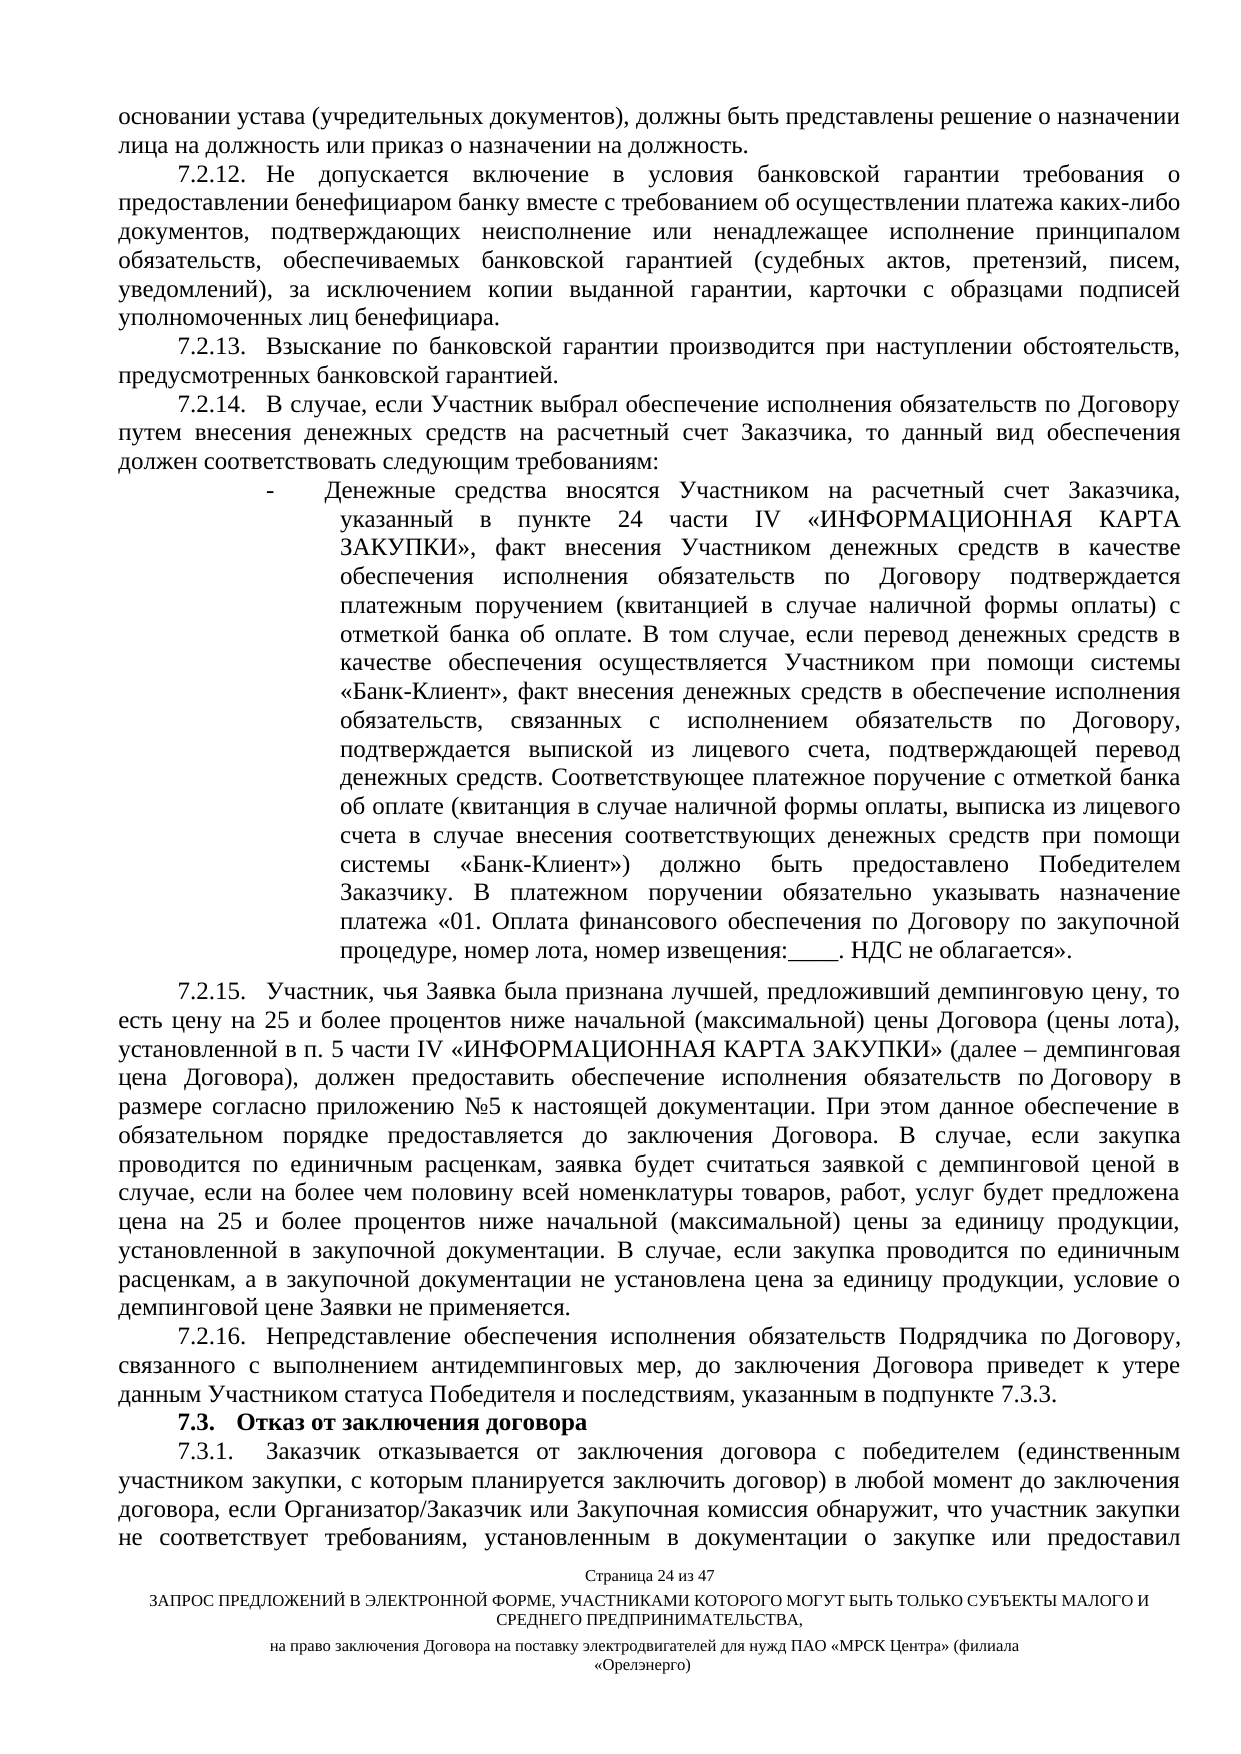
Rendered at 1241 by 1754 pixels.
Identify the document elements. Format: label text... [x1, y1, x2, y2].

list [118, 1436, 1181, 1551]
subtitle Отказ от заключения договора [118, 1407, 1181, 1436]
list Денежные средства вносятся Участником на расчетный счет Заказчика, указанный в пункте 24 части IV «ИНФОРМАЦИОННАЯ КАРТА ЗАКУПКИ», факт внесения Участником денежных средств в качестве обеспечения исполнения обязательств по Договору подтверждается платежным поручением (квитанцией в случае наличной формы оплаты) с отметкой банка об оплате. В том случае, если перевод денежных средств в качестве обеспечения осуществляется Участником при помощи системы «Банк-Клиент», факт внесения денежных средств в обеспечение исполнения обязательств, связанных с исполнением обязательств по Договору, подтверждается выпиской из лицевого счета, подтверждающей перевод денежных средств. Соответствующее платежное поручение с отметкой банка об оплате (квитанция в случае наличной формы оплаты, выписка из лицевого счета в случае внесения соответствующих денежных средств при помощи системы «Банк-Клиент») должно быть предоставлено Победителем Заказчику. В платежном поручении обязательно указывать назначение платежа «01. Оплата финансового обеспечения по Договору по закупочной процедуре, номер лота, номер извещения:____. НДС не облагается». [266, 475, 1181, 964]
list Взыскание по банковской гарантии производится при наступлении обстоятельств, предусмотренных банковской гарантией. [118, 331, 1181, 389]
subtitle Участник, чья Заявка была признана лучшей, предложивший демпинговую цену, то есть цену на 25 и более процентов ниже начальной (максимальной) цены Договора (цены лота), установленной в п. 5 части IV «ИНФОРМАЦИОННАЯ КАРТА ЗАКУПКИ» (далее – демпинговая цена Договора), должен предоставить обеспечение исполнения обязательств по Договору в размере согласно приложению №5 к настоящей документации. При этом данное обеспечение в обязательном порядке предоставляется до заключения Договора. В случае, если закупка проводится по единичным расценкам, заявка будет считаться заявкой с демпинговой ценой в случае, если на более чем половину всей номенклатуры товаров, работ, услуг будет предложена цена на 25 и более процентов ниже начальной (максимальной) цены за единицу продукции, установленной в закупочной документации. В случае, если закупка проводится по единичным расценкам, а в закупочной документации не установлена цена за единицу продукции, условие о демпинговой цене Заявки не применяется. [118, 976, 1181, 1321]
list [118, 101, 1181, 159]
subtitle Непредставление обеспечения исполнения обязательств Подрядчика по Договору, связанного с выполнением антидемпинговых мер, до заключения Договора приведет к утере данным Участником статуса Победителя и последствиям, указанным в подпункте 7.3.3. [118, 1321, 1181, 1407]
list Не допускается включение в условия банковской гарантии требования о предоставлении бенефициаром банку вместе с требованием об осуществлении платежа каких-либо документов, подтверждающих неисполнение или ненадлежащее исполнение принципалом обязательств, обеспечиваемых банковской гарантией (судебных актов, претензий, писем, уведомлений), за исключением копии выданной гарантии, карточки с образцами подписей уполномоченных лиц бенефициара. [118, 159, 1181, 331]
list В случае, если Участник выбрал обеспечение исполнения обязательств по Договору путем внесения денежных средств на расчетный счет Заказчика, то данный вид обеспечения должен соответствовать следующим требованиям: [118, 389, 1181, 475]
